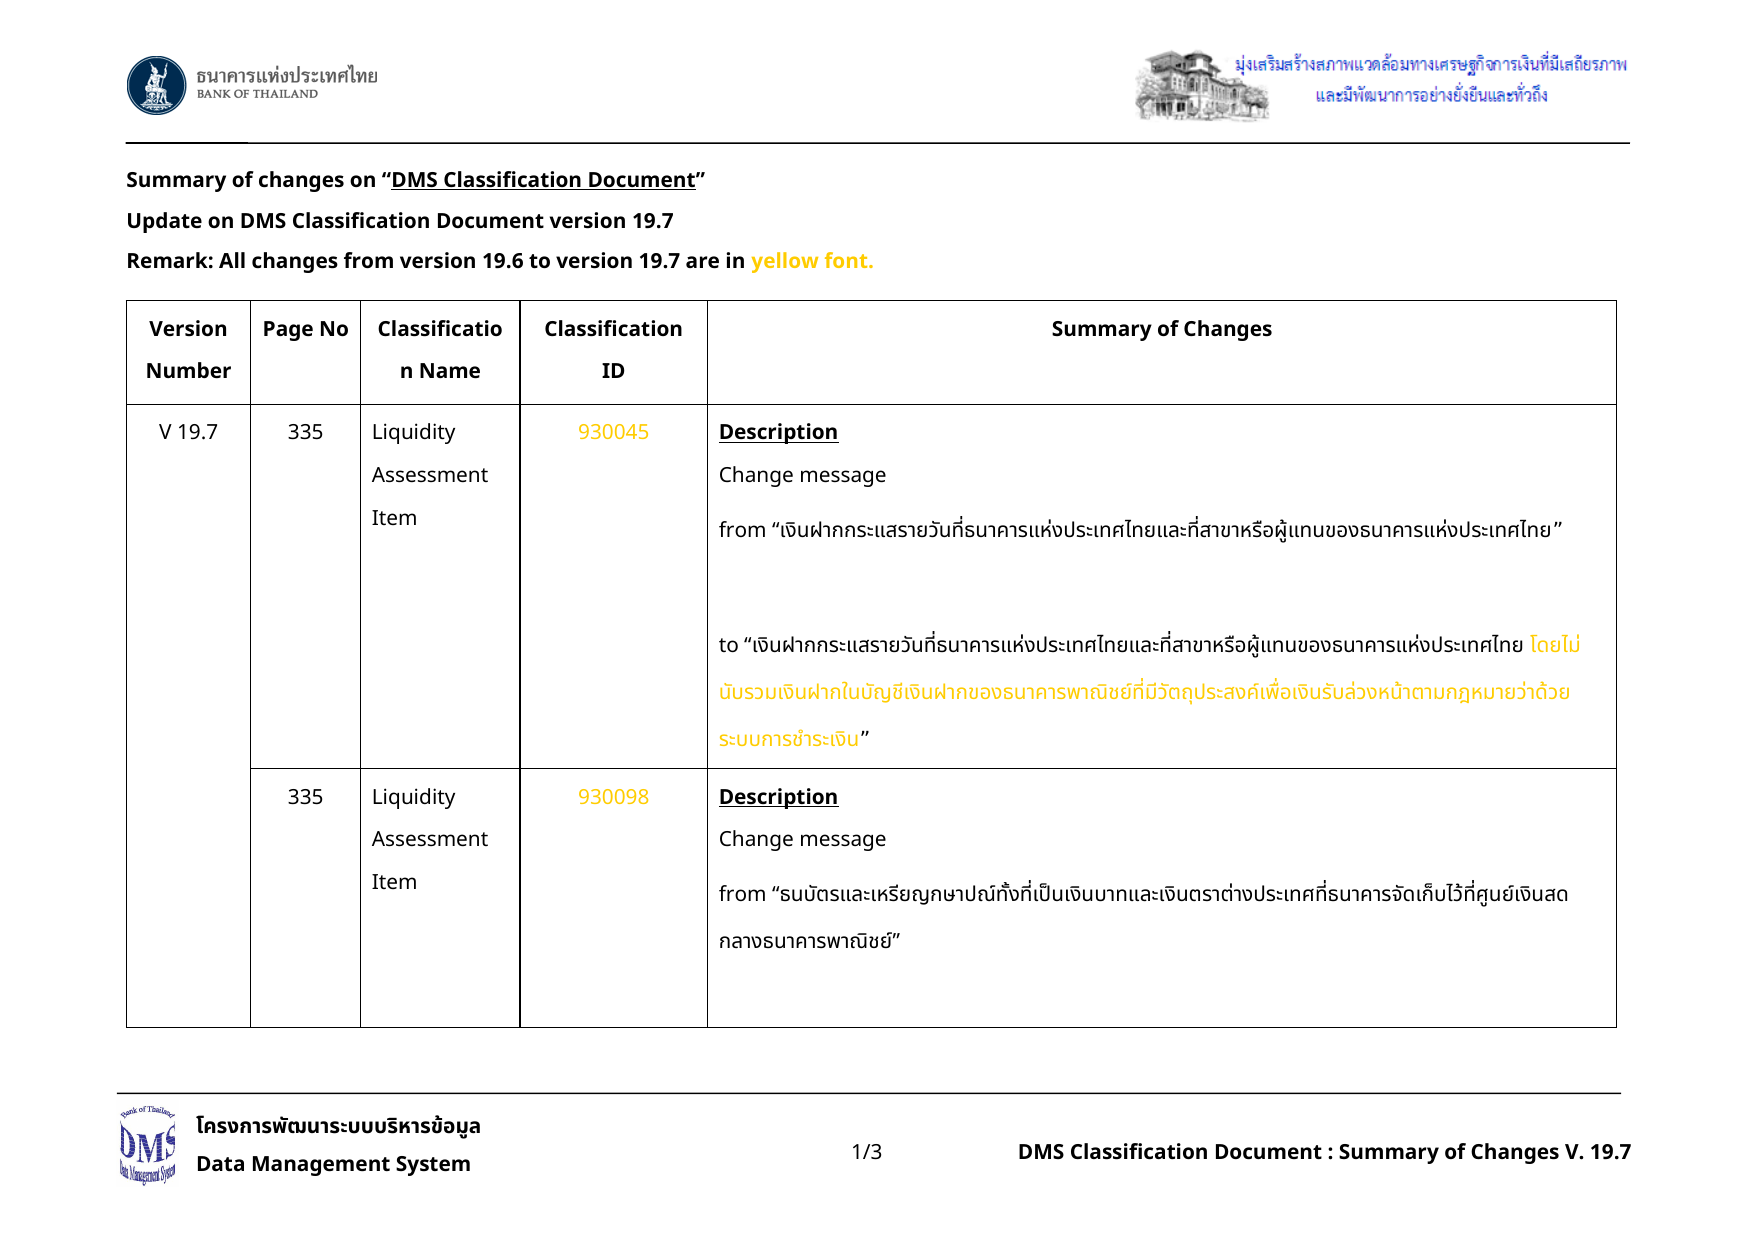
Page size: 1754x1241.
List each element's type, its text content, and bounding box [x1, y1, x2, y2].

table_header Classification ID [521, 301, 707, 404]
table_cell 335 [251, 769, 360, 1027]
text Summary of changes on “DMS Classification Document” [126, 165, 1632, 193]
table_cell Liquidity Assessment Item [361, 405, 519, 768]
table_cell Description Change message from “เงินฝากกระแสรายวันที่ธนาคารแห่งประเทศไทยและที่สาขาหรือผู้แทนของธนาคารแห่งประเทศไทย” to “เงินฝากกระแสรายวันที่ธนาคารแห่งประเทศไทยและที่สาขาหรือผู้แทนของธนาคารแห่งประเทศไทย โดยไม่นับรวมเงินฝากในบัญชีเงินฝากของธนาคารพาณิชย์ที่มีวัตถุประสงค์เพื่อเงินรับล่วงหน้าตามกฎหมายว่าด้วยระบบการชำระเงิน” [708, 405, 1616, 768]
table_cell V 19.7 [127, 405, 250, 1027]
table_header Version Number [127, 301, 250, 404]
picture [116, 1100, 179, 1187]
table_cell 930098 [521, 769, 707, 1027]
table_cell 930045 [521, 405, 707, 768]
table_header Summary of Changes [708, 301, 1616, 404]
table_cell 335 [251, 405, 360, 768]
table_header Page No [251, 301, 360, 404]
picture [116, 46, 390, 124]
text Remark: All changes from version 19.6 to version 19.7 are in yellow font. [126, 247, 1632, 275]
table_cell Liquidity Assessment Item [361, 769, 519, 1027]
table_header Classification Name [361, 301, 519, 404]
text Update on DMS Classification Document version 19.7 [126, 206, 1632, 234]
picture [1134, 46, 1630, 125]
